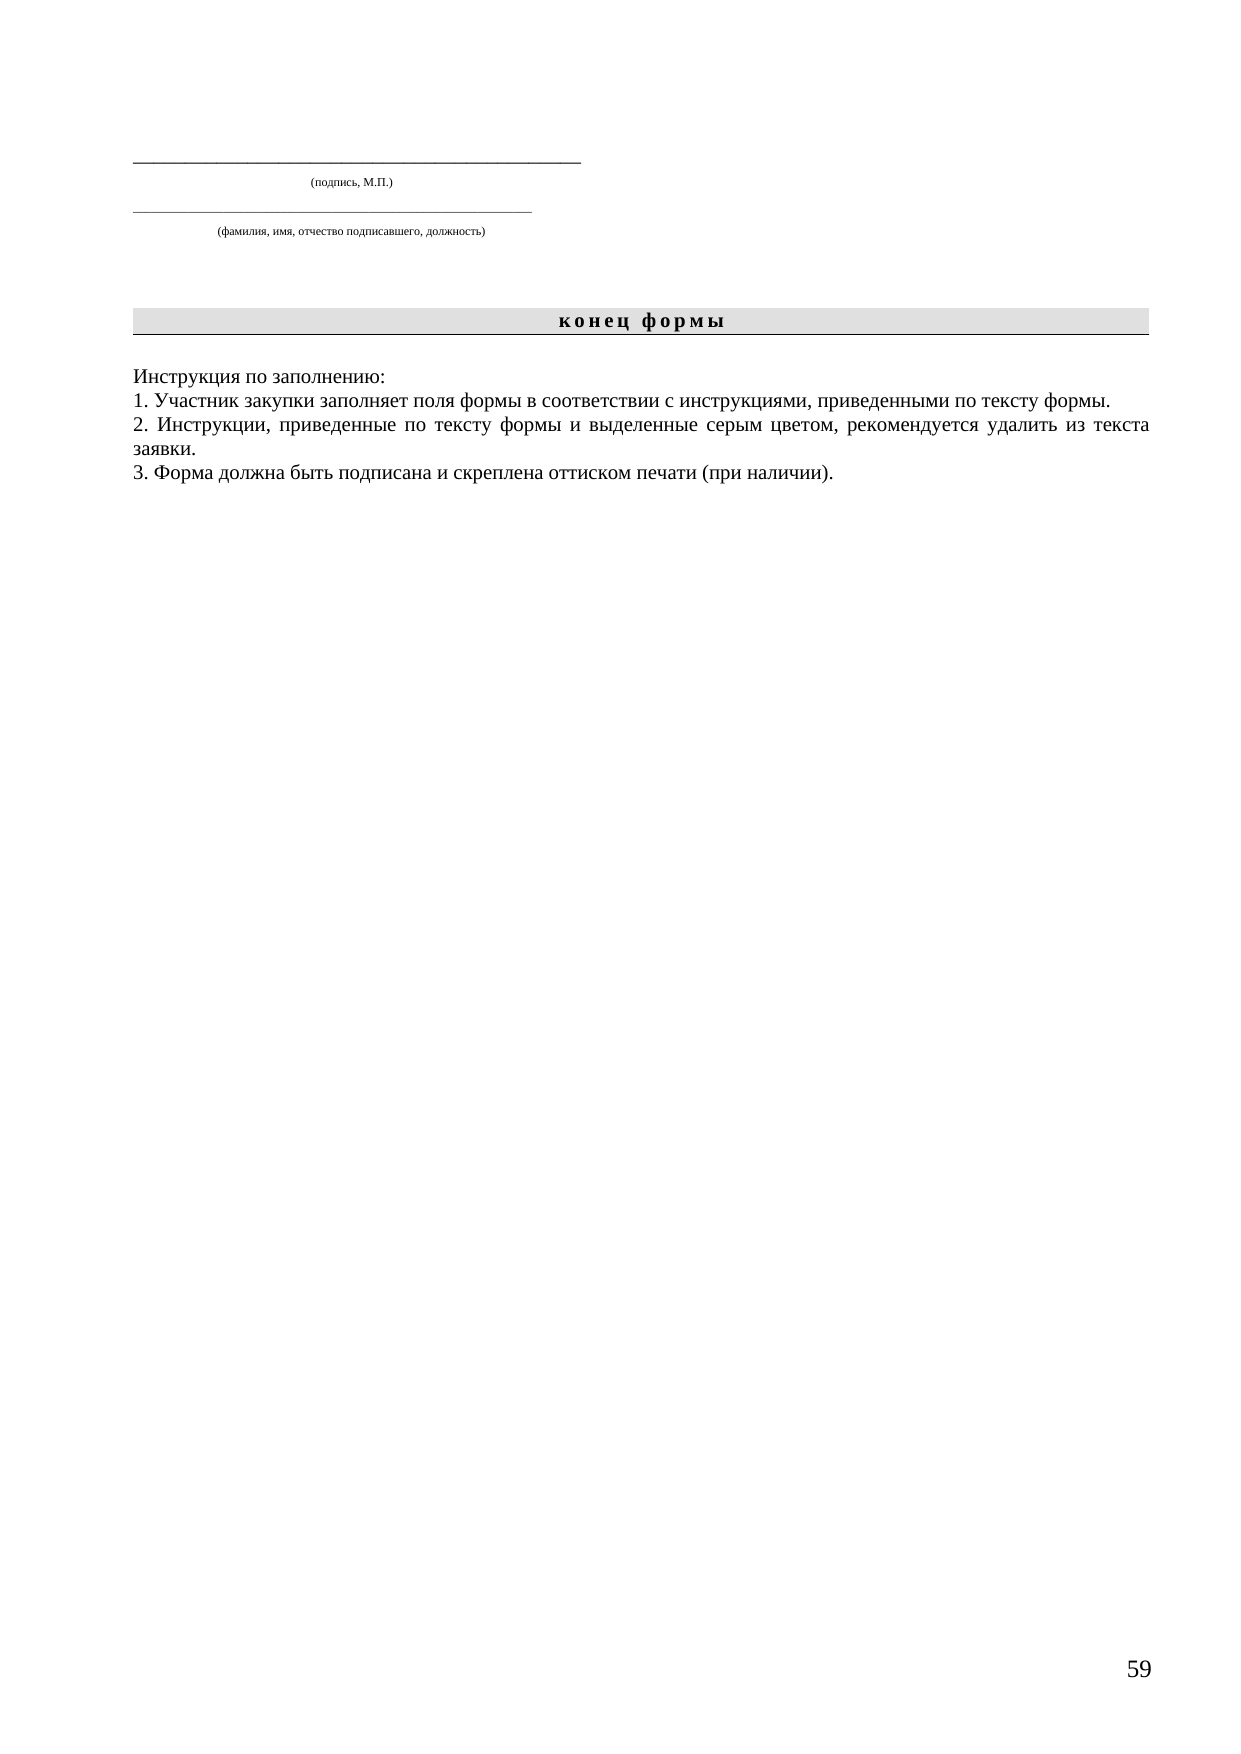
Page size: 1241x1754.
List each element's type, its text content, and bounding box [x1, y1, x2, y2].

text 2. Инструкции, приведенные по тексту формы и выделенные серым цветом, рекомендуется удалить из текста заявки. [133, 412, 1152, 460]
text конец формы [133, 308, 1149, 334]
text 1. Участник закупки заполняет поля формы в соответствии с инструкциями, приведенными по тексту формы. [133, 388, 1152, 412]
text Инструкция по заполнению: [133, 364, 1152, 388]
text 3. Форма должна быть подписана и скреплена оттиском печати (при наличии). [133, 460, 1152, 484]
text (подпись, М.П.) [133, 166, 1152, 189]
text ___________________________________________ [133, 141, 1152, 166]
text (фамилия, имя, отчество подписавшего, должность) [133, 214, 1152, 238]
text __________________________________________________________________ [133, 189, 1152, 214]
